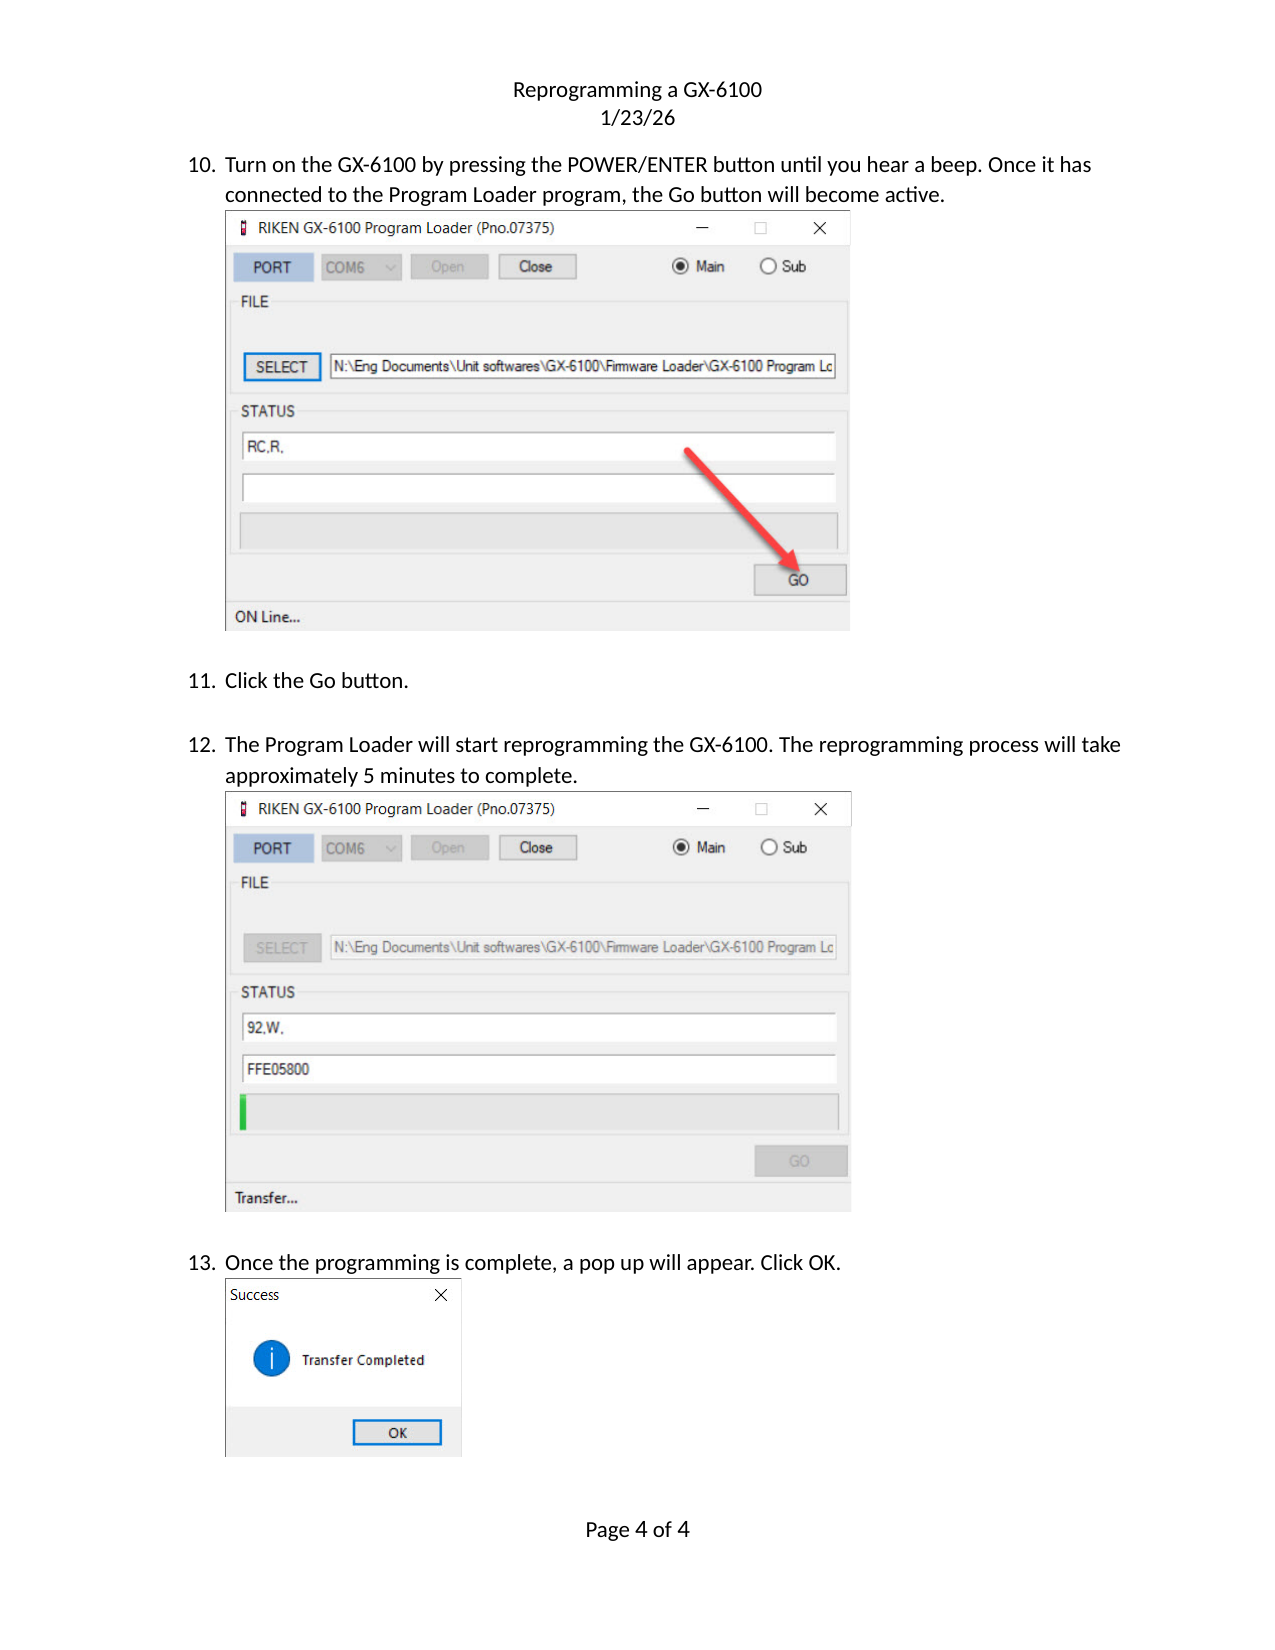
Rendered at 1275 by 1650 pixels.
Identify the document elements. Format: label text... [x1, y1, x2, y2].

list Click the Go button. [187, 666, 1125, 728]
list Once the programming is complete, a pop up will appear. Click OK. [187, 1248, 1125, 1457]
picture [225, 1278, 462, 1457]
picture [225, 791, 852, 1212]
picture [225, 210, 851, 631]
